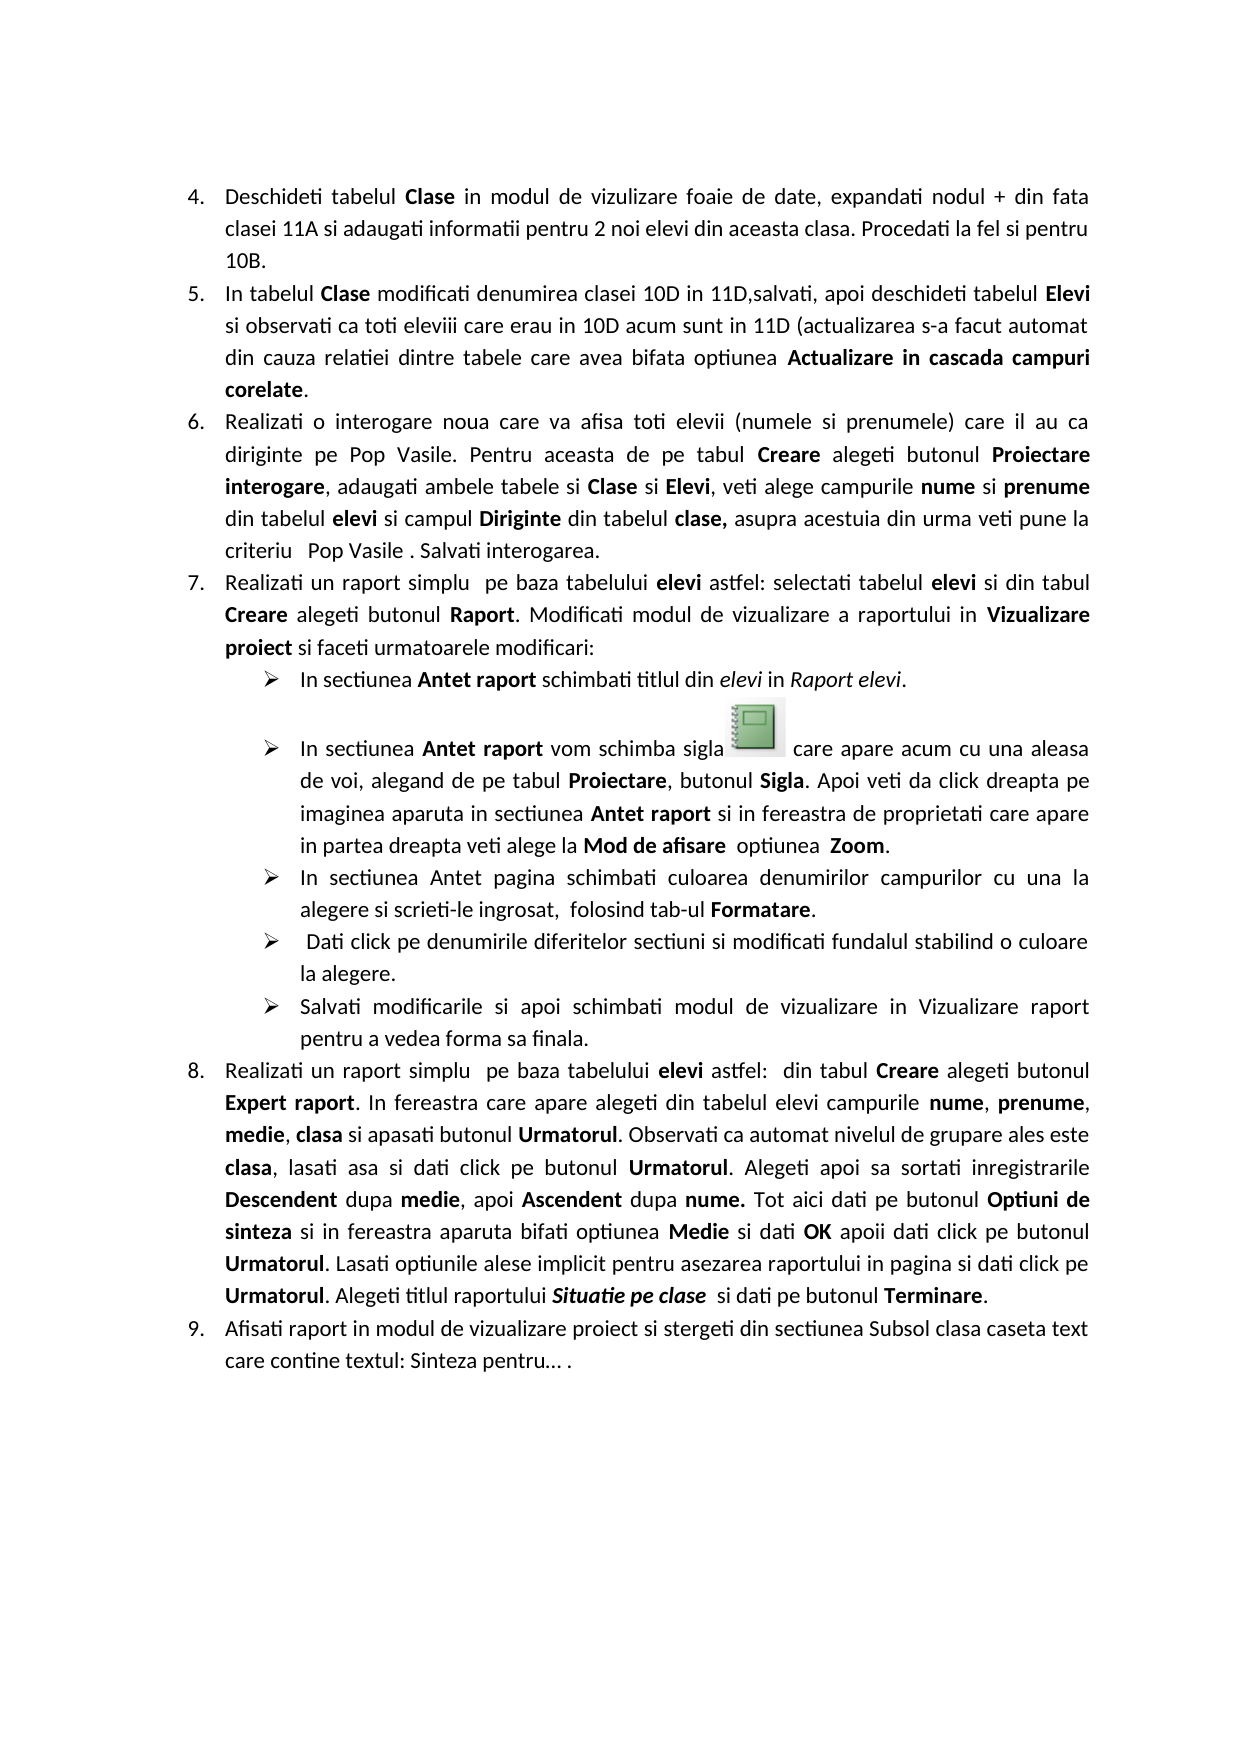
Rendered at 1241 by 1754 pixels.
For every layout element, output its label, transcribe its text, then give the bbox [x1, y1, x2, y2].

list Dati click pe denumirile diferitelor sectiuni si modificati fundalul stabilind o culoare la alegere. [262, 927, 1090, 988]
list In sectiunea Antet raport vom schimba sigla care apare acum cu una aleasa de voi, alegand de pe tabul Proiectare, butonul Sigla. Apoi veti da click dreapta pe imaginea aparuta in sectiunea Antet raport si in fereastra de proprietati care apare in partea dreapta veti alege la Mod de afisare optiunea Zoom. [262, 697, 1090, 859]
list Salvati modificarile si apoi schimbati modul de vizualizare in Vizualizare raport pentru a vedea forma sa finala. [262, 992, 1090, 1052]
list In sectiunea Antet raport schimbati titlul din elevi in Raport elevi. [262, 665, 1090, 693]
picture [724, 697, 786, 757]
list Deschideti tabelul Clase in modul de vizulizare foaie de date, expandati nodul + din fata clasei 11A si adaugati informatii pentru 2 noi elevi din aceasta clasa. Procedati la fel si pentru 10B. [187, 182, 1090, 274]
list Realizati un raport simplu pe baza tabelului elevi astfel: din tabul Creare alegeti butonul Expert raport. In fereastra care apare alegeti din tabelul elevi campurile nume, prenume, medie, clasa si apasati butonul Urmatorul. Observati ca automat nivelul de grupare ales este clasa, lasati asa si dati click pe butonul Urmatorul. Alegeti apoi sa sortati inregistrarile Descendent dupa medie, apoi Ascendent dupa nume. Tot aici dati pe butonul Optiuni de sinteza si in fereastra aparuta bifati optiunea Medie si dati OK apoii dati click pe butonul Urmatorul. Lasati optiunile alese implicit pentru asezarea raportului in pagina si dati click pe Urmatorul. Alegeti titlul raportului Situatie pe clase si dati pe butonul Terminare. [187, 1056, 1090, 1309]
list Afisati raport in modul de vizualizare proiect si stergeti din sectiunea Subsol clasa caseta text care contine textul: Sinteza pentru… . [187, 1314, 1090, 1374]
list Realizati un raport simplu pe baza tabelului elevi astfel: selectati tabelul elevi si din tabul Creare alegeti butonul Raport. Modificati modul de vizualizare a raportului in Vizualizare proiect si faceti urmatoarele modificari: [187, 568, 1090, 661]
list In tabelul Clase modificati denumirea clasei 10D in 11D,salvati, apoi deschideti tabelul Elevi si observati ca toti eleviii care erau in 10D acum sunt in 11D (actualizarea s-a facut automat din cauza relatiei dintre tabele care avea bifata optiunea Actualizare in cascada campuri corelate. [187, 279, 1090, 403]
list Realizati o interogare noua care va afisa toti elevii (numele si prenumele) care il au ca diriginte pe Pop Vasile. Pentru aceasta de pe tabul Creare alegeti butonul Proiectare interogare, adaugati ambele tabele si Clase si Elevi, veti alege campurile nume si prenume din tabelul elevi si campul Diriginte din tabelul clase, asupra acestuia din urma veti pune la criteriu Pop Vasile . Salvati interogarea. [187, 407, 1090, 564]
list In sectiunea Antet pagina schimbati culoarea denumirilor campurilor cu una la alegere si scrieti-le ingrosat, folosind tab-ul Formatare. [262, 863, 1090, 923]
